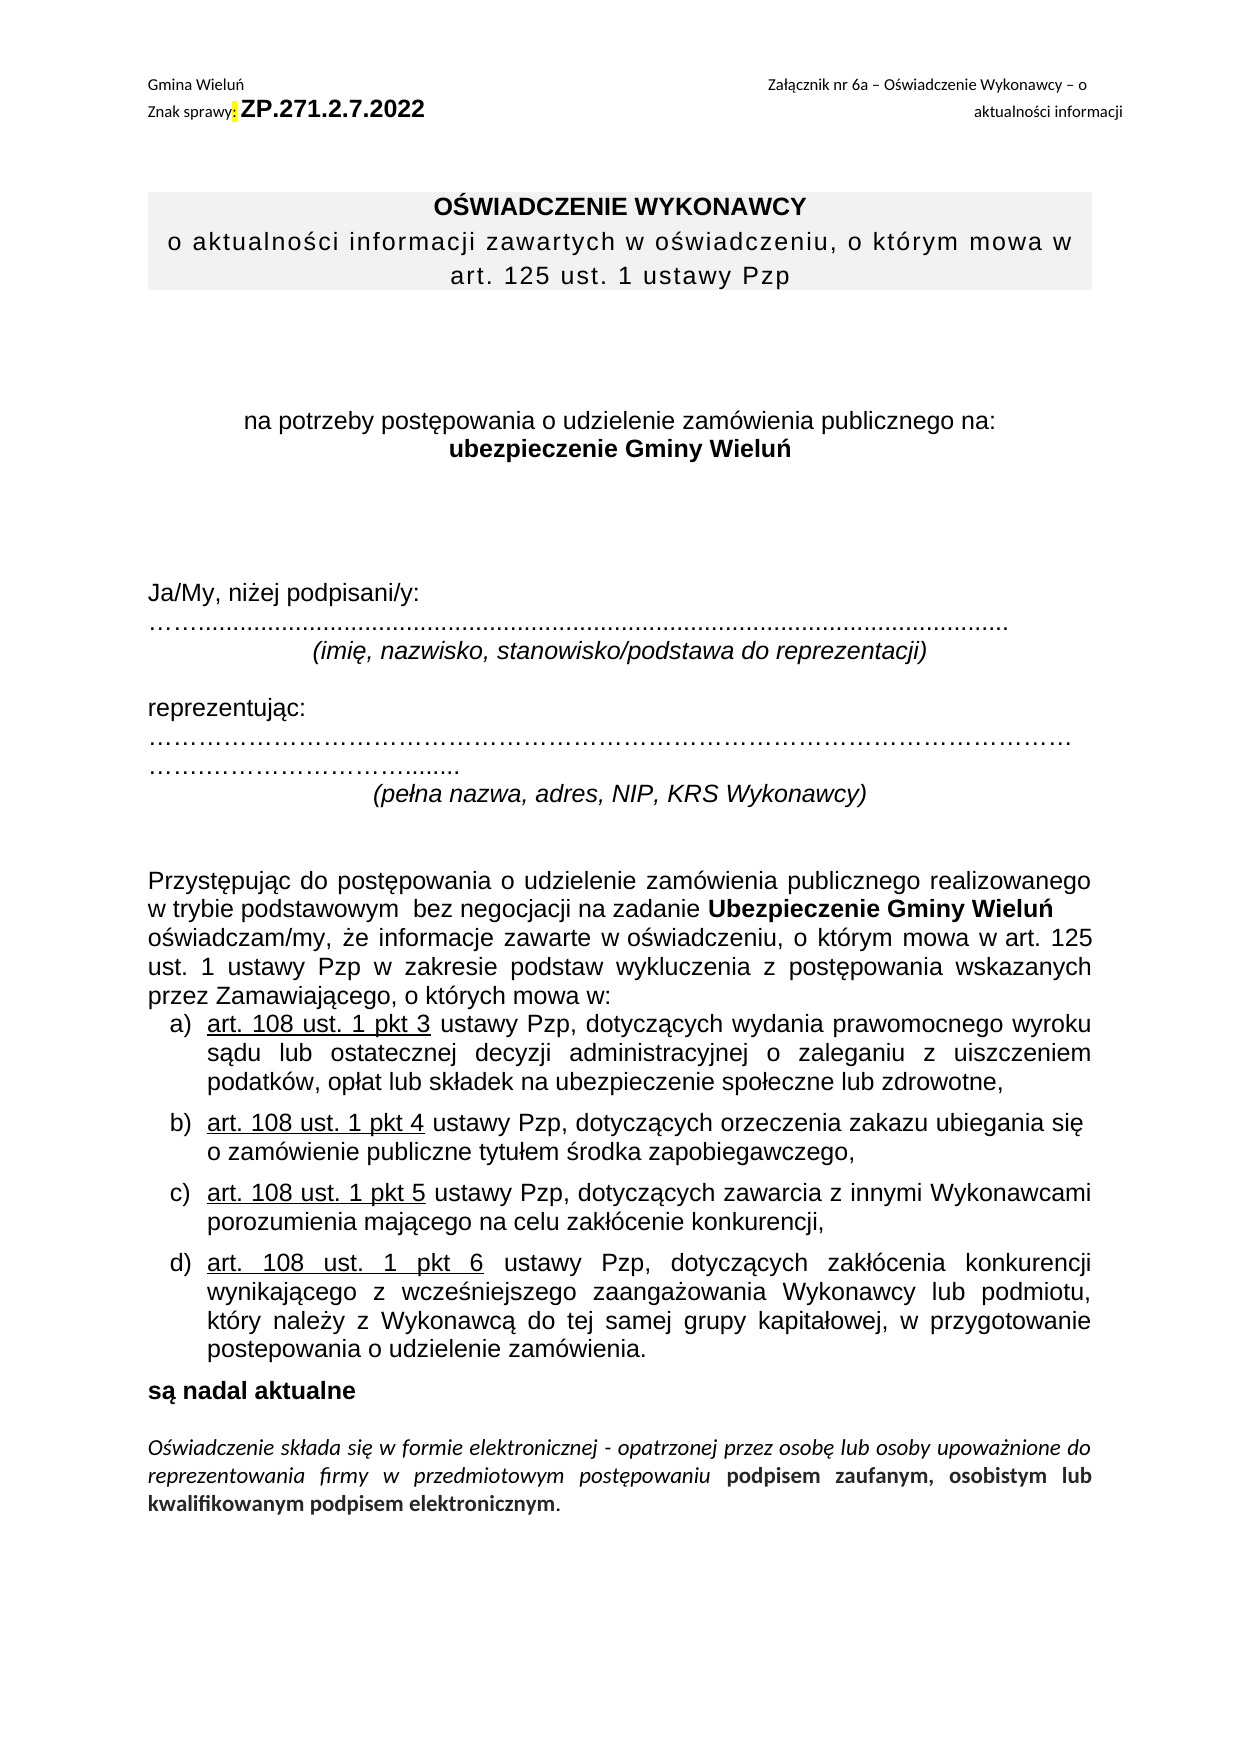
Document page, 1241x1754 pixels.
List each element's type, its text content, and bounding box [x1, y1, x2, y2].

text ubezpieczenie Gminy Wieluń [148, 434, 1092, 463]
text OŚWIADCZENIE WYKONAWCY [148, 192, 1092, 221]
text (pełna nazwa, adres, NIP, KRS Wykonawcy) [148, 779, 1092, 808]
text na potrzeby postępowania o udzielenie zamówienia publicznego na: [148, 406, 1092, 434]
text oświadczam/my, że informacje zawarte w oświadczeniu, o którym mowa w art. 125 ust. 1 ustawy Pzp w zakresie podstaw wykluczenia z postępowania wskazanych przez Zamawiającego, o których mowa w: [148, 923, 1092, 1009]
text o aktualności informacji zawartych w oświadczeniu, o którym mowa w art. 125 ust. 1 ustawy Pzp [148, 226, 1092, 290]
text (imię, nazwisko, stanowisko/podstawa do reprezentacji) [148, 636, 1092, 664]
text Ja/My, niżej podpisani/y: ……..................................................................................................................... [148, 578, 1092, 636]
text są nadal aktualne [148, 1376, 1092, 1404]
list art. 108 ust. 1 pkt 6 ustawy Pzp, dotyczących zakłócenia konkurencji wynikającego z wcześniejszego zaangażowania Wykonawcy lub podmiotu, który należy z Wykonawcą do tej samej grupy kapitałowej, w przygotowanie postepowania o udzielenie zamówienia. [169, 1248, 1092, 1363]
list art. 108 ust. 1 pkt 3 ustawy Pzp, dotyczących wydania prawomocnego wyroku sądu lub ostatecznej decyzji administracyjnej o zaleganiu z uiszczeniem podatków, opłat lub składek na ubezpieczenie społeczne lub zdrowotne, [169, 1009, 1092, 1096]
text Oświadczenie składa się w formie elektronicznej - opatrzonej przez osobę lub osoby upoważnione do reprezentowania firmy w przedmiotowym postępowaniu podpisem zaufanym, osobistym lub kwalifikowanym podpisem elektronicznym. [148, 1404, 1092, 1517]
list art. 108 ust. 1 pkt 4 ustawy Pzp, dotyczących orzeczenia zakazu ubiegania się o zamówienie publiczne tytułem środka zapobiegawczego, [169, 1108, 1092, 1166]
text reprezentując: ……………………………………………………………………………………………………….……………………........ [148, 693, 1092, 779]
text Przystępując do postępowania o udzielenie zamówienia publicznego realizowanego w trybie podstawowym bez negocjacji na zadanie Ubezpieczenie Gminy Wieluń [148, 866, 1092, 923]
list art. 108 ust. 1 pkt 5 ustawy Pzp, dotyczących zawarcia z innymi Wykonawcami porozumienia mającego na celu zakłócenie konkurencji, [169, 1178, 1092, 1236]
